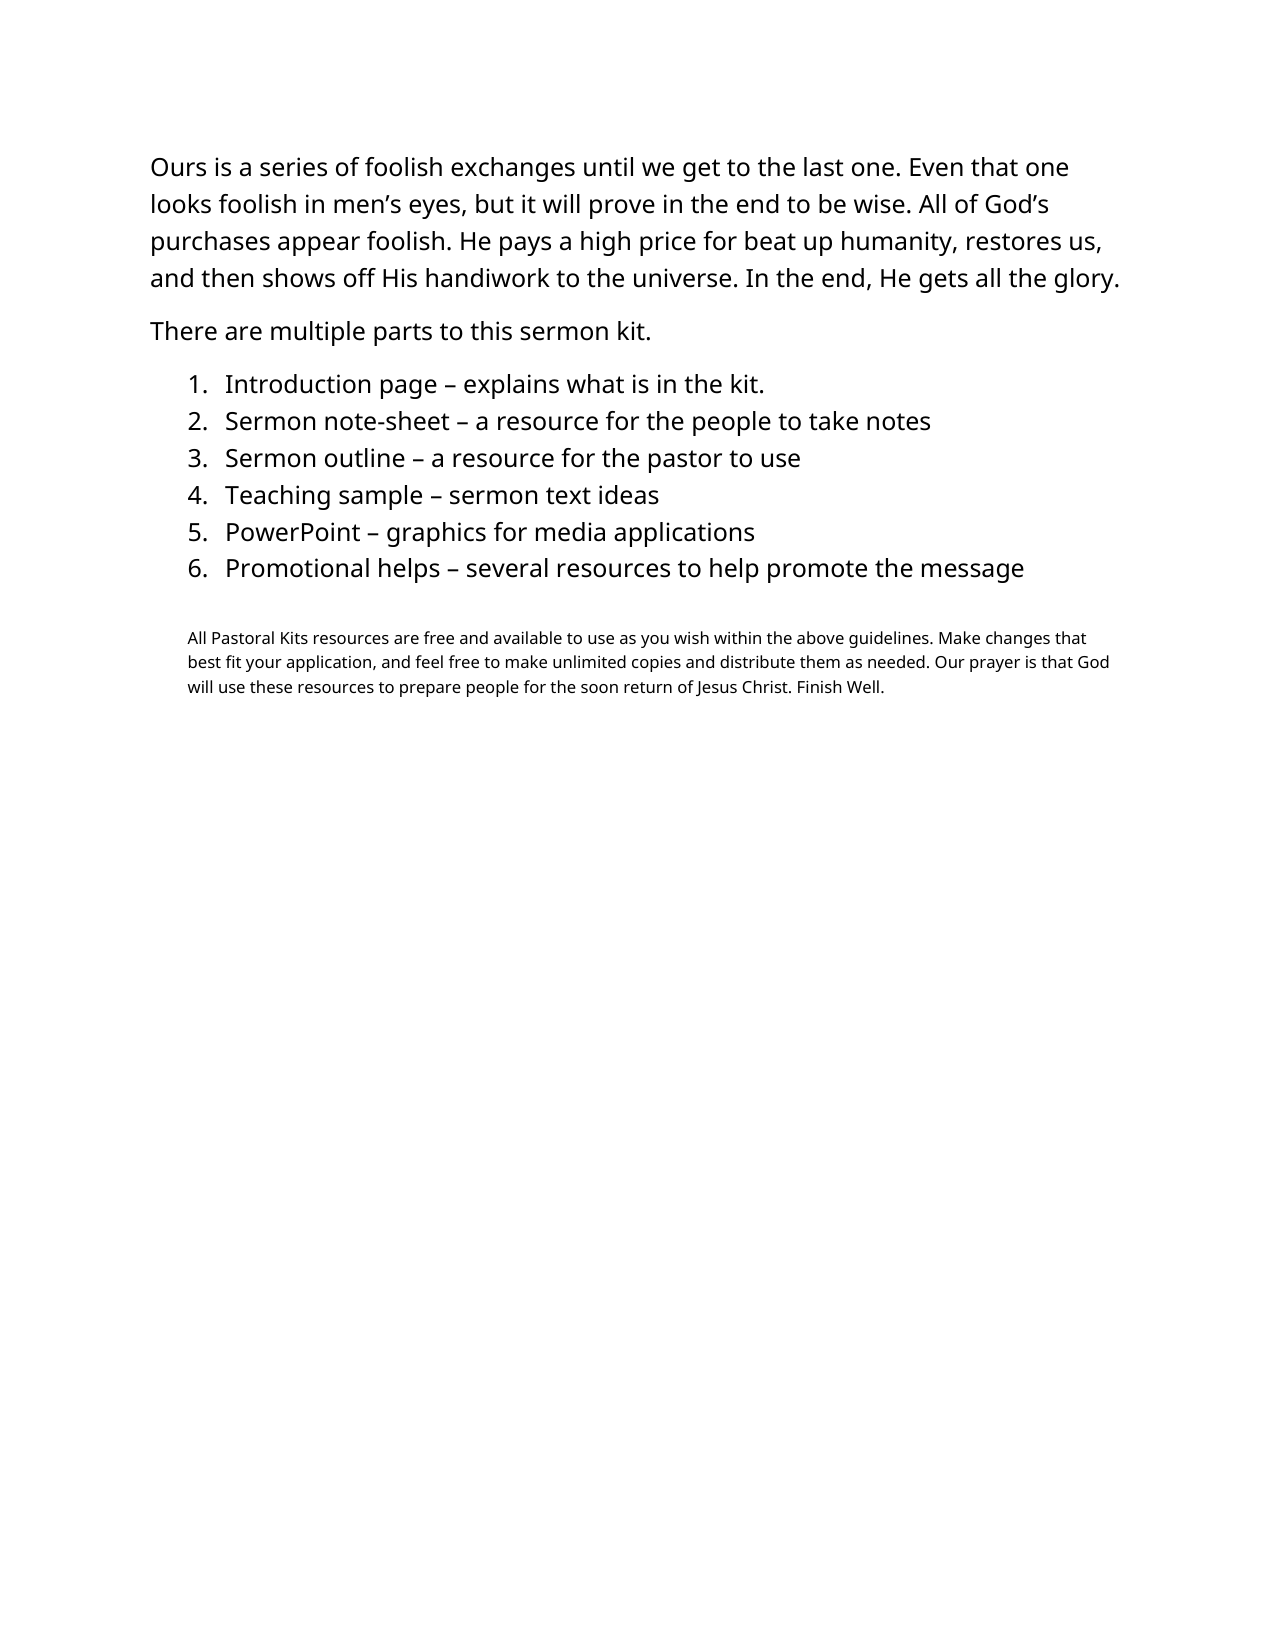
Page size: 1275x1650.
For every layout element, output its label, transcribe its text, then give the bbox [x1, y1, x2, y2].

text All Pastoral Kits resources are free and available to use as you wish within the above guidelines. Make changes that best fit your application, and feel free to make unlimited copies and distribute them as needed. Our prayer is that God will use these resources to prepare people for the soon return of Jesus Christ. Finish Well. [187, 626, 1125, 698]
list PowerPoint – graphics for media applications [187, 514, 1125, 548]
list Promotional helps – several resources to help promote the message [187, 551, 1125, 585]
list Teaching sample – sermon text ideas [187, 477, 1125, 512]
text There are multiple parts to this sermon kit. [150, 314, 1125, 348]
list Sermon outline – a resource for the pastor to use [187, 441, 1125, 475]
text Ours is a series of foolish exchanges until we get to the last one. Even that one looks foolish in men’s eyes, but it will prove in the end to be wise. All of God’s purchases appear foolish. He pays a high price for beat up humanity, restores us, and then shows off His handiwork to the universe. In the end, He gets all the glory. [150, 150, 1125, 294]
list Introduction page – explains what is in the kit. [187, 367, 1125, 401]
list Sermon note-sheet – a resource for the people to take notes [187, 404, 1125, 438]
